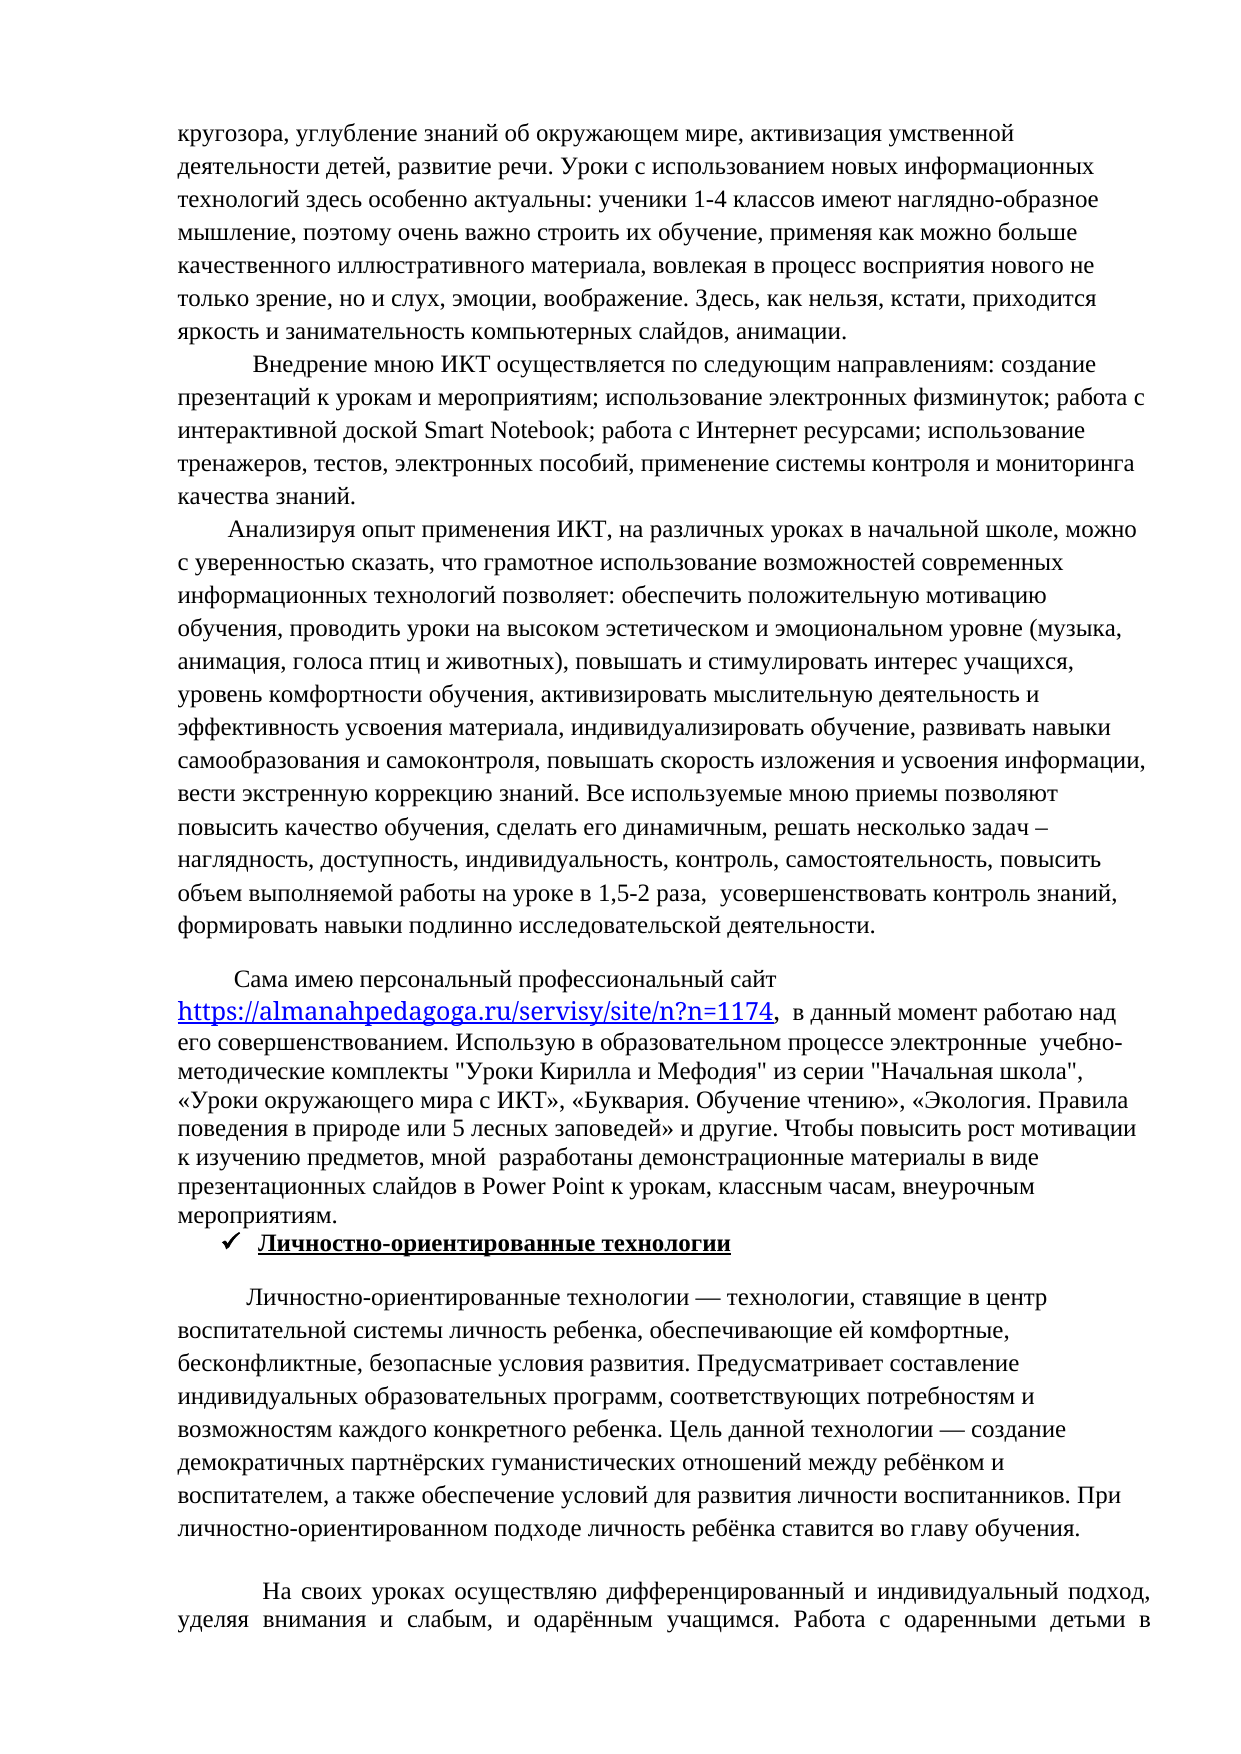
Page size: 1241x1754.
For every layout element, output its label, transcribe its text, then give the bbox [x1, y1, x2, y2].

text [177, 118, 1152, 939]
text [177, 1576, 1152, 1633]
text Сама имею персональный профессиональный сайт https://almanahpedagoga.ru/servisy/site/n?n=1174, в данный момент работаю над его совершенствованием. Использую в образовательном процессе электронные учебно-методические комплекты "Уроки Кирилла и Мефодия" из серии "Начальная школа", «Уроки окружающего мира с ИКТ», «Буквария. Обучение чтению», «Экология. Правила поведения в природе или 5 лесных заповедей» и другие. Чтобы повысить рост мотивации к изучению предметов, мной разработаны демонстрационные материалы в виде презентационных слайдов в Power Point к урокам, классным часам, внеурочным мероприятиям. [177, 964, 1152, 1228]
list Личностно-ориентированные технологии [220, 1228, 1152, 1257]
text Личностно-ориентированные технологии — технологии, ставящие в центр воспитательной системы личность ребенка, обеспечивающие ей комфортные, бесконфликтные, безопасные условия развития. Предусматривает составление индивидуальных образовательных программ, соответствующих потребностям и возможностям каждого конкретного ребенка. Цель данной технологии — создание демократичных партнёрских гуманистических отношений между ребёнком и воспитателем, а также обеспечение условий для развития личности воспитанников. При личностно-ориентированном подходе личность ребёнка ставится во главу обучения. [177, 1282, 1152, 1542]
